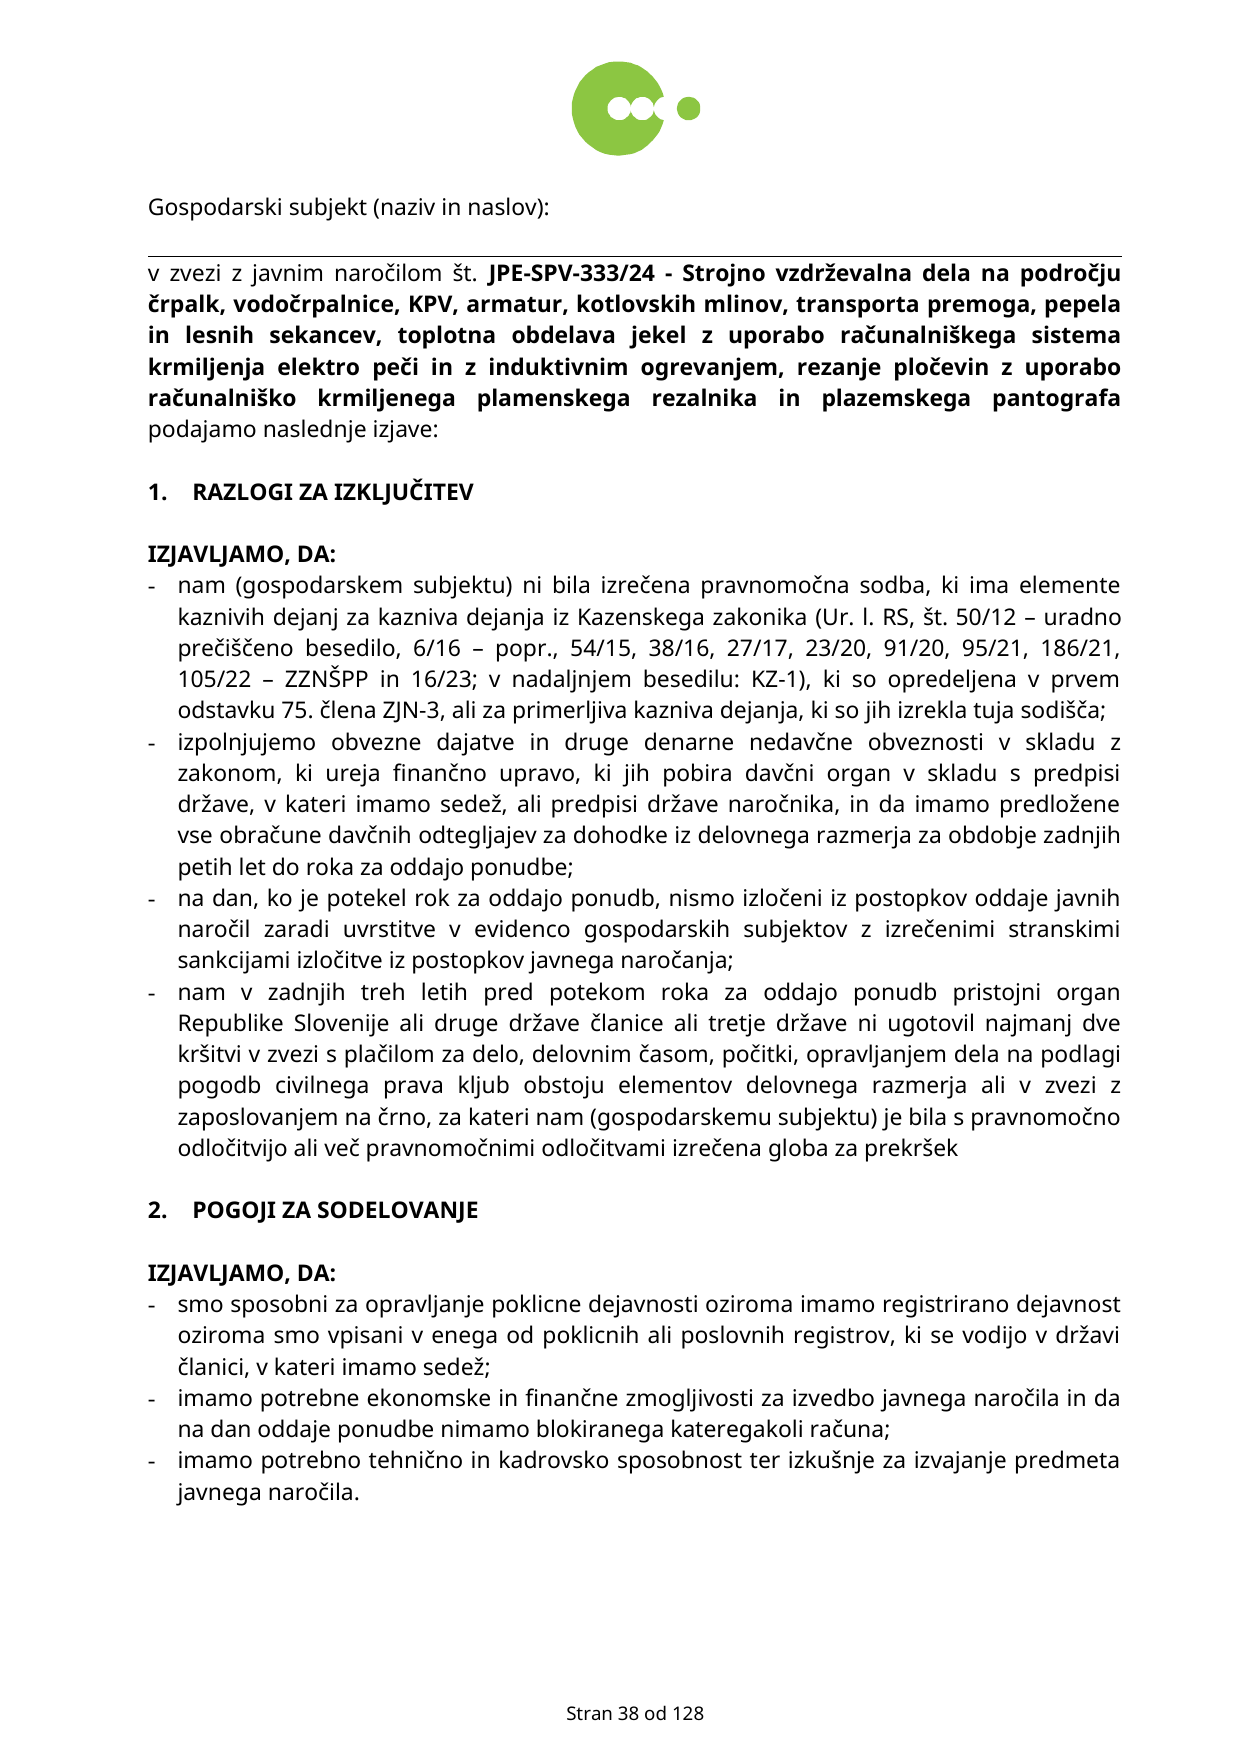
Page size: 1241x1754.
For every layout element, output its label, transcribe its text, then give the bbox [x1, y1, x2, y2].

list nam (gospodarskem subjektu) ni bila izrečena pravnomočna sodba, ki ima elemente kaznivih dejanj za kazniva dejanja iz Kazenskega zakonika (Ur. l. RS, št. 50/12 – uradno prečiščeno besedilo, 6/16 – popr., 54/15, 38/16, 27/17, 23/20, 91/20, 95/21, 186/21, 105/22 – ZZNŠPP in 16/23; v nadaljnjem besedilu: KZ-1), ki so opredeljena v prvem odstavku 75. člena ZJN-3, ali za primerljiva kazniva dejanja, ki so jih izrekla tuja sodišča; [148, 569, 1122, 726]
list imamo potrebno tehnično in kadrovsko sposobnost ter izkušnje za izvajanje predmeta javnega naročila. [148, 1444, 1122, 1507]
list imamo potrebne ekonomske in finančne zmogljivosti za izvedbo javnega naročila in da na dan oddaje ponudbe nimamo blokiranega kateregakoli računa; [148, 1382, 1122, 1444]
list POGOJI ZA SODELOVANJE [148, 1194, 1122, 1226]
list RAZLOGI ZA IZKLJUČITEV [148, 476, 1122, 507]
list izpolnjujemo obvezne dajatve in druge denarne nedavčne obveznosti v skladu z zakonom, ki ureja finančno upravo, ki jih pobira davčni organ v skladu s predpisi države, v kateri imamo sedež, ali predpisi države naročnika, in da imamo predložene vse obračune davčnih odtegljajev za dohodke iz delovnega razmerja za obdobje zadnjih petih let do roka za oddajo ponudbe; [148, 726, 1122, 882]
text IZJAVLJAMO, DA: [148, 538, 1122, 569]
list na dan, ko je potekel rok za oddajo ponudb, nismo izločeni iz postopkov oddaje javnih naročil zaradi uvrstitve v evidenco gospodarskih subjektov z izrečenimi stranskimi sankcijami izločitve iz postopkov javnega naročanja; [148, 882, 1122, 976]
text IZJAVLJAMO, DA: [148, 1257, 1122, 1288]
list nam v zadnjih treh letih pred potekom roka za oddajo ponudb pristojni organ Republike Slovenije ali druge države članice ali tretje države ni ugotovil najmanj dve kršitvi v zvezi s plačilom za delo, delovnim časom, počitki, opravljanjem dela na podlagi pogodb civilnega prava kljub obstoju elementov delovnega razmerja ali v zvezi z zaposlovanjem na črno, za kateri nam (gospodarskemu subjektu) je bila s pravnomočno odločitvijo ali več pravnomočnimi odločitvami izrečena globa za prekršek [148, 976, 1122, 1163]
text Gospodarski subjekt (naziv in naslov): [148, 191, 1122, 222]
text v zvezi z javnim naročilom št. JPE-SPV-333/24 - Strojno vzdrževalna dela na področju črpalk, vodočrpalnice, KPV, armatur, kotlovskih mlinov, transporta premoga, pepela in lesnih sekancev, toplotna obdelava jekel z uporabo računalniškega sistema krmiljenja elektro peči in z induktivnim ogrevanjem, rezanje pločevin z uporabo računalniško krmiljenega plamenskega rezalnika in plazemskega pantografa podajamo naslednje izjave: [148, 257, 1122, 444]
list smo sposobni za opravljanje poklicne dejavnosti oziroma imamo registrirano dejavnost oziroma smo vpisani v enega od poklicnih ali poslovnih registrov, ki se vodijo v državi članici, v kateri imamo sedež; [148, 1288, 1122, 1382]
